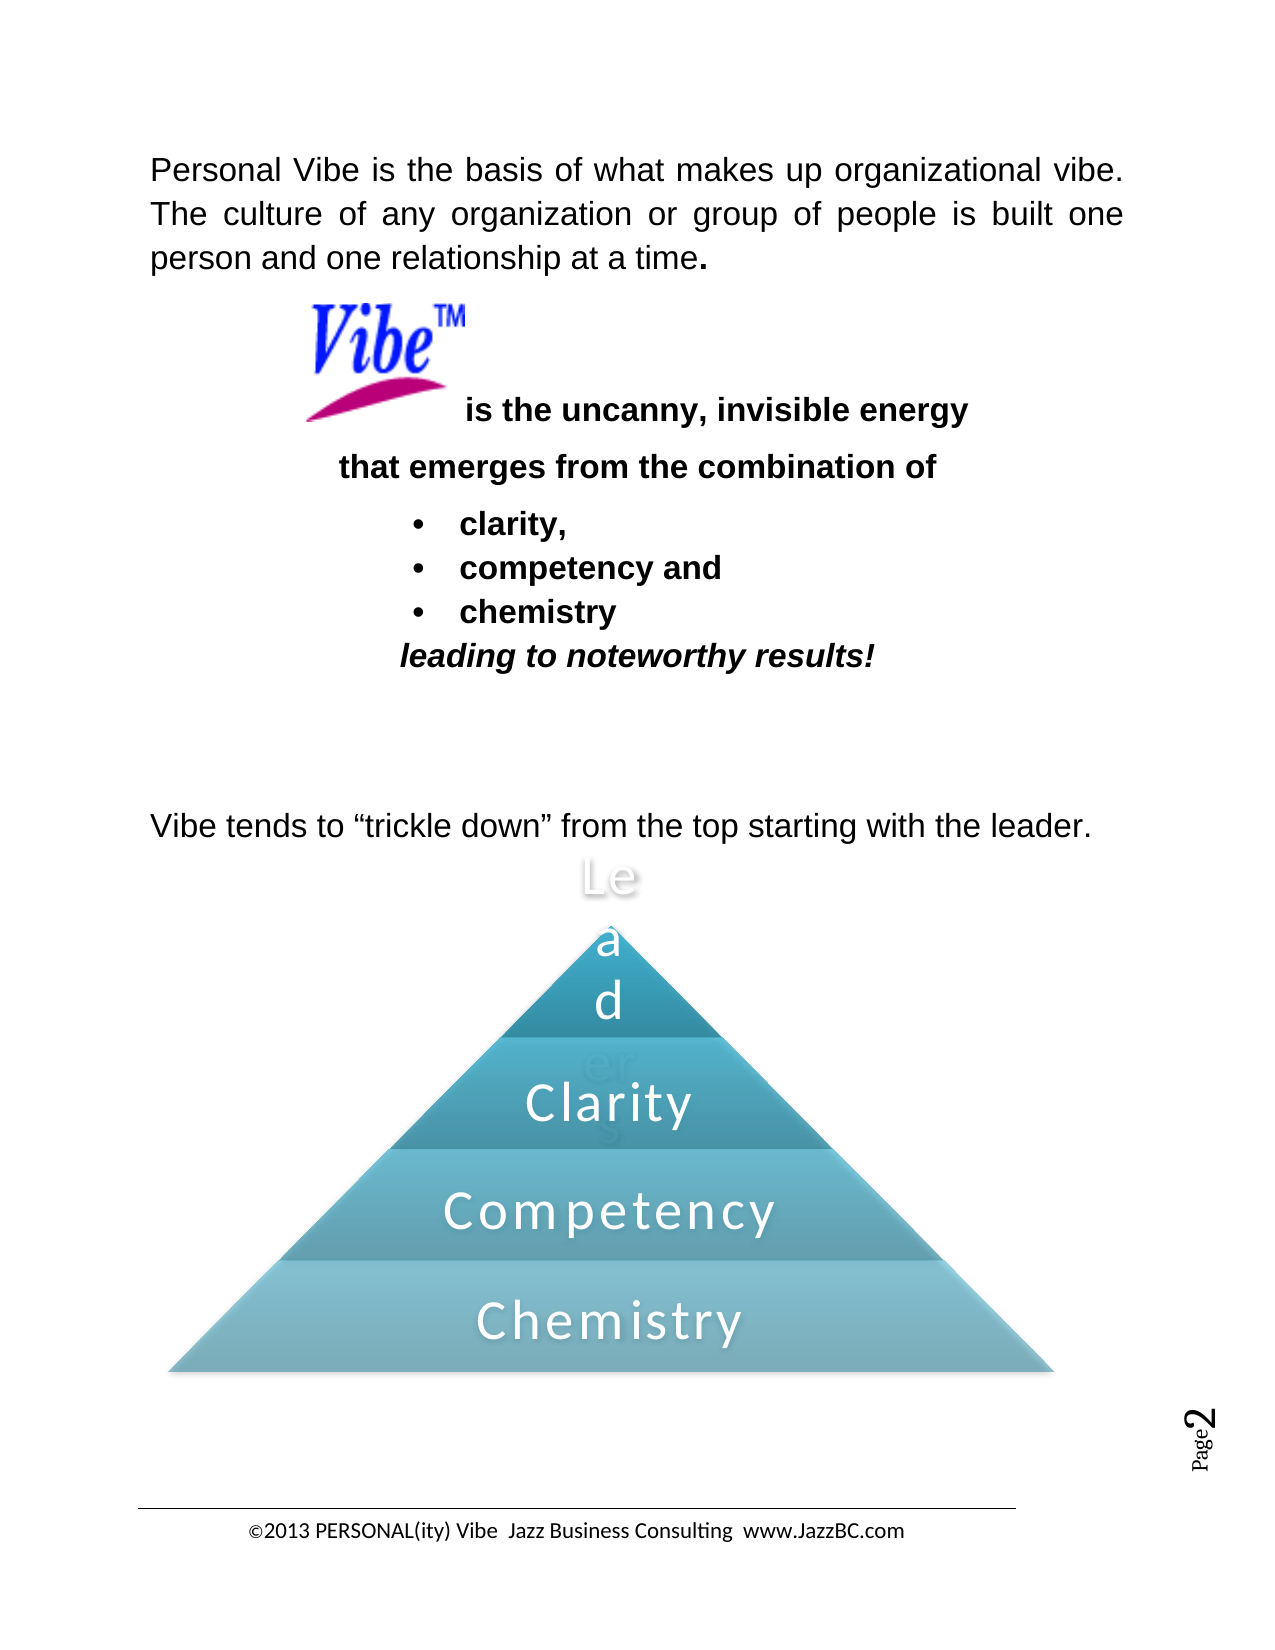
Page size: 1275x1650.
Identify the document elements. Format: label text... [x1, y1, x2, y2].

list chemistry [412, 592, 1125, 631]
text that emerges from the combination of [150, 447, 1125, 486]
list clarity, [412, 504, 1125, 542]
text Personal Vibe is the basis of what makes up organizational vibe. The culture of any organization or group of people is built one person and one relationship at a time. [150, 150, 1125, 277]
text is the uncanny, invisible energy [150, 303, 1125, 429]
list competency and [412, 548, 1125, 586]
text leading to noteworthy results! [150, 636, 1125, 675]
text Vibe tends to “trickle down” from the top starting with the leader. [150, 806, 1125, 1397]
picture [306, 303, 465, 422]
